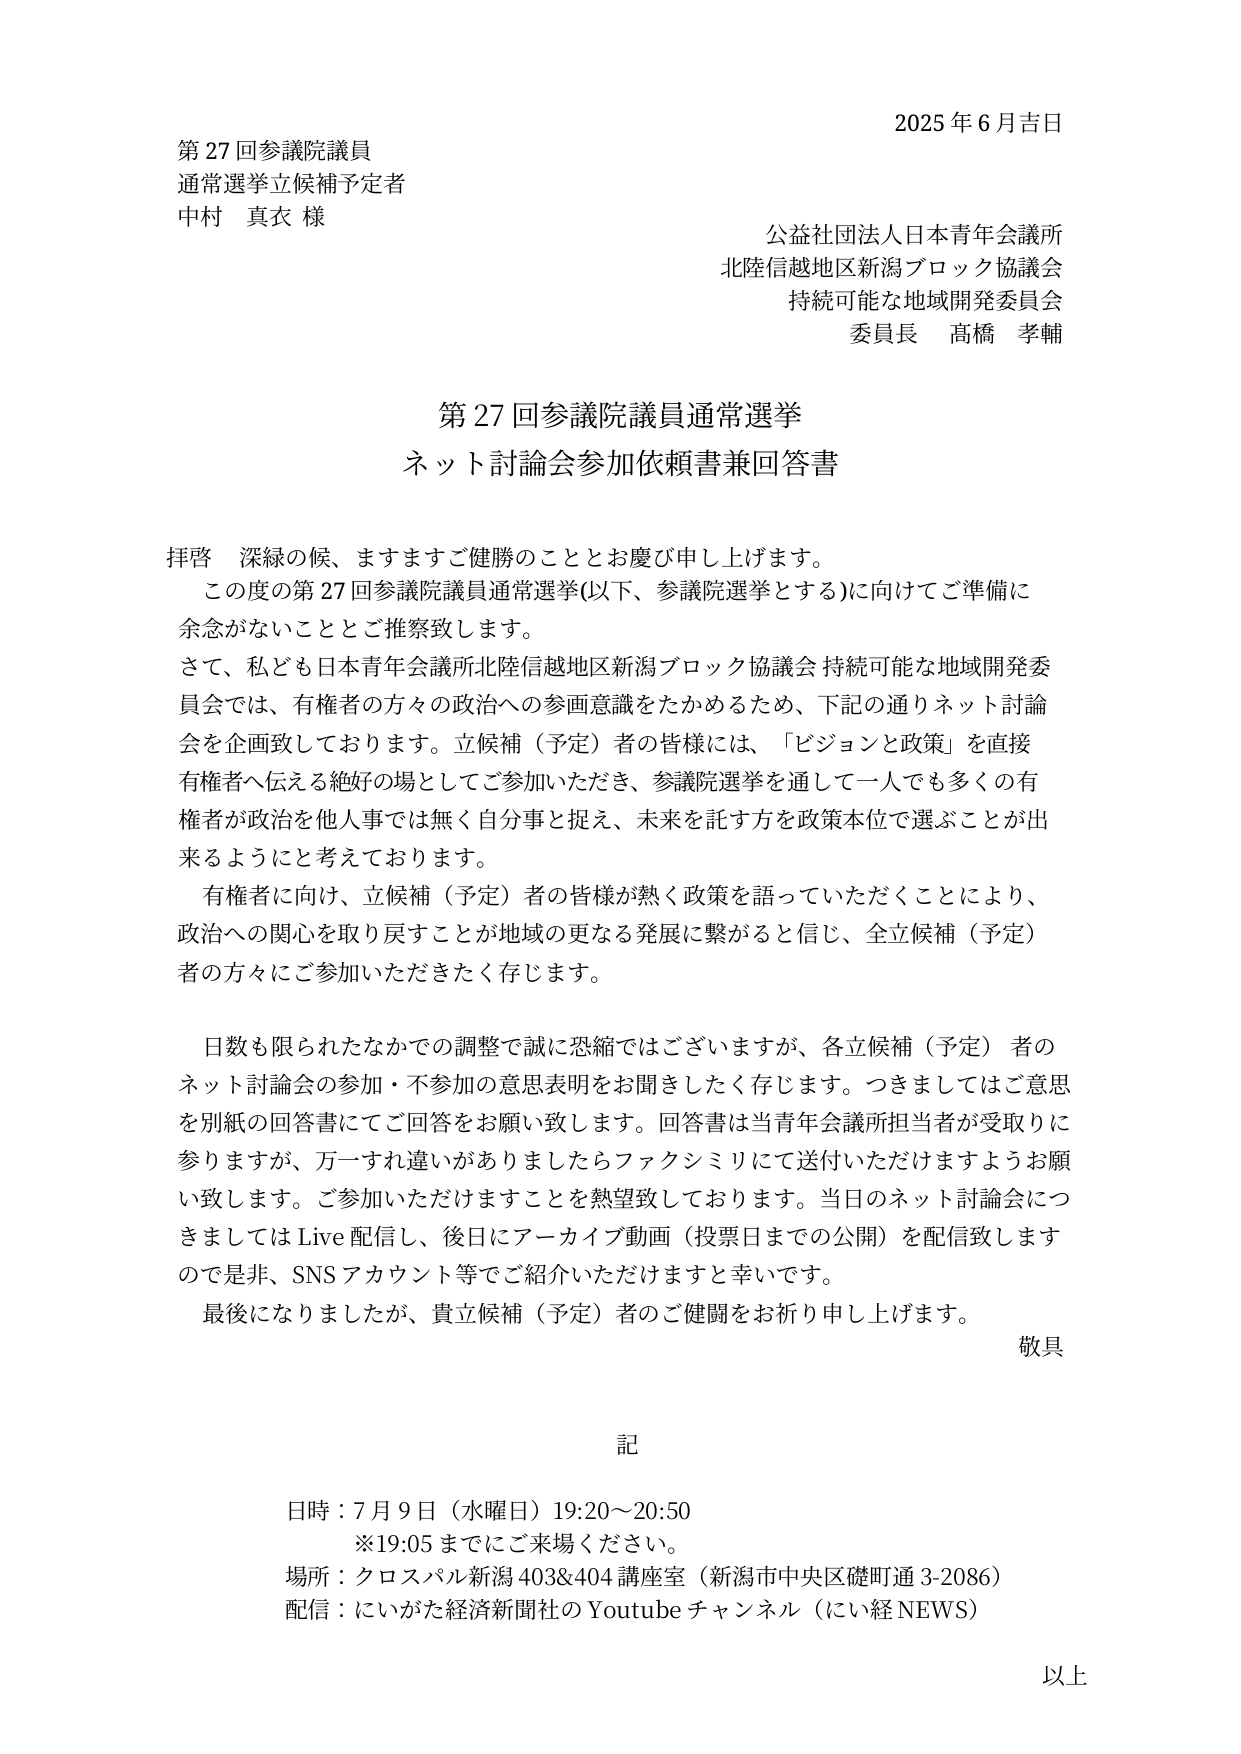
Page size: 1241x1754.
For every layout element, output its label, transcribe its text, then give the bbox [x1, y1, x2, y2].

text 持続可能な地域開発委員会 [476, 283, 1063, 316]
text 場所：クロスパル新潟403&404講座室（新潟市中央区礎町通3-2086） [285, 1559, 1042, 1592]
text 拝啓 深緑の候、ますますご健勝のこととお慶び申し上げます。 [167, 540, 1088, 573]
text 敬具 [167, 1329, 1063, 1362]
text 第27回参議院議員 [177, 133, 431, 166]
subtitle 記 [167, 1428, 1088, 1461]
text ※19:05までにご来場ください。 [285, 1526, 1065, 1559]
text ネット討論会参加依頼書兼回答書 [167, 441, 1074, 483]
text 委員長 髙橋 孝輔 [476, 316, 1063, 349]
text 以上 [167, 1658, 1088, 1691]
text 配信：にいがた経済新聞社のYoutubeチャンネル（にい経NEWS） [285, 1592, 1042, 1625]
text 日数も限られたなかでの調整で誠に恐縮ではございますが、各立候補（予定） 者のネット討論会の参加・不参加の意思表明をお聞きしたく存じます。つきましてはご意思を別紙の回答書にてご回答をお願い致します。回答書は当青年会議所担当者が受取りに参りますが、万一すれ違いがありましたらファクシミリにて送付いただけますようお願い致します。ご参加いただけますことを熱望致しております。当日のネット討論会につきましては Live 配信し、後日にアーカイブ動画（投票日までの公開）を配信致しますので是非、SNSアカウント等でご紹介いただけますと幸いです。 [177, 1029, 1077, 1291]
text 通常選挙立候補予定者 [177, 166, 431, 199]
text さて、私ども日本青年会議所北陸信越地区新潟ブロック協議会 持続可能な地域開発委員会では、有権者の方々の政治への参画意識をたかめるため、下記の通りネット討論会を企画致しております。立候補（予定）者の皆様には、「ビジョンと政策」を直接有権者へ伝える絶好の場としてご参加いただき、参議院選挙を通して一人でも多くの有権者が政治を他人事では無く自分事と捉え、未来を託す方を政策本位で選ぶことが出来るようにと考えております。 [178, 649, 1053, 873]
text この度の第27回参議院議員通常選挙(以下、参議院選挙とする)に向けてご準備に余念がないこととご推察致します。 [178, 573, 1053, 644]
text 有権者に向け、立候補（予定）者の皆様が熱く政策を語っていただくことにより、政治への関心を取り戻すことが地域の更なる発展に繋がると信じ、全立候補（予定）者の方々にご参加いただきたく存じます。 [177, 878, 1053, 987]
text 最後になりましたが、貴立候補（予定）者のご健闘をお祈り申し上げます。 [202, 1296, 1088, 1329]
text 第27回参議院議員通常選挙 [167, 393, 1074, 435]
text 中村 真衣 様 [177, 199, 431, 232]
text 2025年6月吉日 [476, 106, 1063, 139]
text 北陸信越地区新潟ブロック協議会 [476, 251, 1063, 283]
text 公益社団法人日本青年会議所 [476, 218, 1063, 251]
text 日時：7月9日（水曜日）19:20～20:50 [285, 1493, 1065, 1526]
